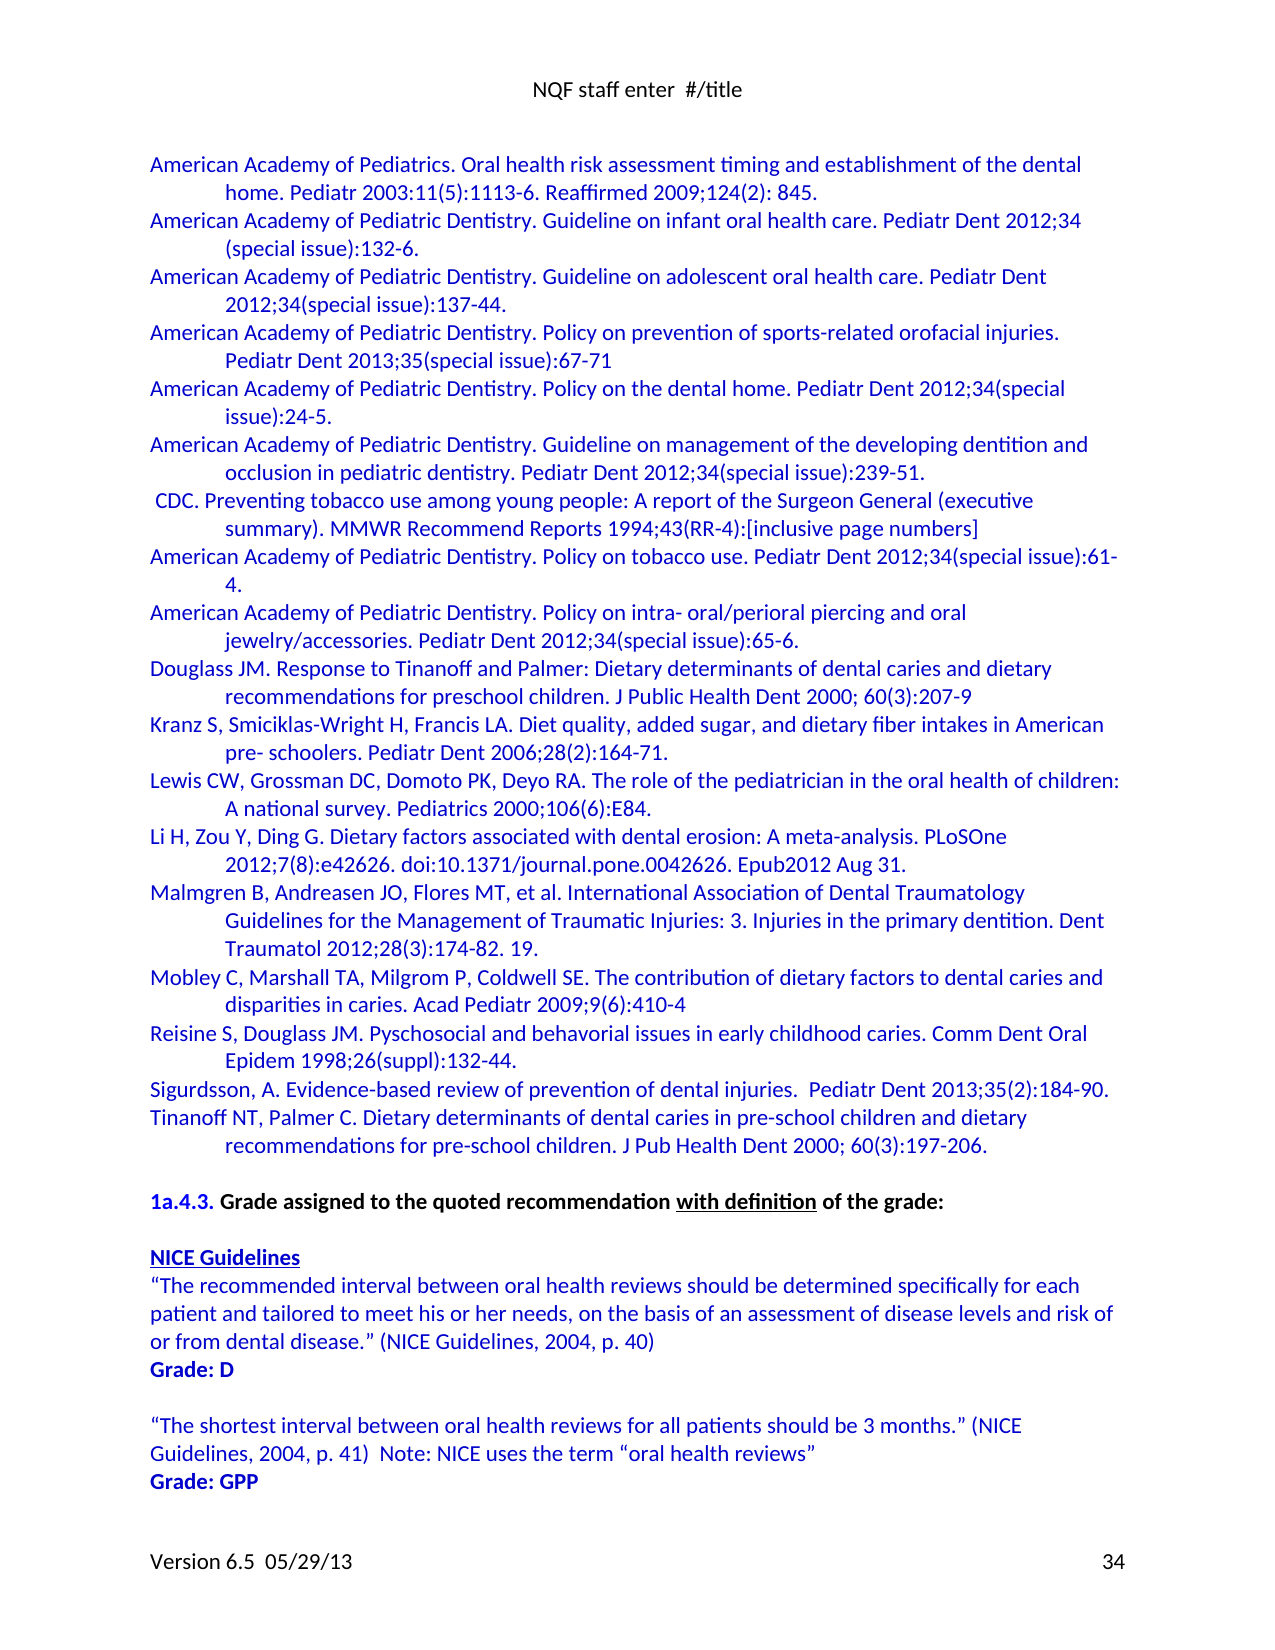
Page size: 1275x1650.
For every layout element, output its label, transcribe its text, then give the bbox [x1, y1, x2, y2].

text Lewis CW, Grossman DC, Domoto PK, Deyo RA. The role of the pediatrician in the oral health of children: A national survey. Pediatrics 2000;106(6):E84. [150, 766, 1125, 822]
text Kranz S, Smiciklas-Wright H, Francis LA. Diet quality, added sugar, and dietary fiber intakes in American pre- schoolers. Pediatr Dent 2006;28(2):164-71. [150, 710, 1125, 766]
text American Academy of Pediatric Dentistry. Policy on prevention of sports-related orofacial injuries. Pediatr Dent 2013;35(special issue):67-71 [150, 318, 1125, 374]
text American Academy of Pediatric Dentistry. Guideline on adolescent oral health care. Pediatr Dent 2012;34(special issue):137-44. [150, 262, 1125, 318]
text 1a.4.3. Grade assigned to the quoted recommendation with definition of the grade: [150, 1187, 1125, 1215]
text American Academy of Pediatric Dentistry. Guideline on infant oral health care. Pediatr Dent 2012;34 (special issue):132-6. [150, 206, 1125, 262]
text Grade: D [150, 1355, 1125, 1383]
text CDC. Preventing tobacco use among young people: A report of the Surgeon General (executive summary). MMWR Recommend Reports 1994;43(RR-4):[inclusive page numbers] [150, 486, 1125, 542]
text American Academy of Pediatrics. Oral health risk assessment timing and establishment of the dental home. Pediatr 2003:11(5):1113-6. Reaffirmed 2009;124(2): 845. [150, 150, 1125, 206]
text Sigurdsson, A. Evidence-based review of prevention of dental injuries. Pediatr Dent 2013;35(2):184-90. [150, 1075, 1125, 1103]
text American Academy of Pediatric Dentistry. Policy on the dental home. Pediatr Dent 2012;34(special issue):24-5. [150, 374, 1125, 430]
text Grade: GPP [150, 1467, 1125, 1495]
text American Academy of Pediatric Dentistry. Policy on intra- oral/perioral piercing and oral jewelry/accessories. Pediatr Dent 2012;34(special issue):65-6. [150, 598, 1125, 654]
text NICE Guidelines [150, 1243, 1125, 1271]
text “The shortest interval between oral health reviews for all patients should be 3 months.” (NICE Guidelines, 2004, p. 41) Note: NICE uses the term “oral health reviews” [150, 1411, 1125, 1467]
text Mobley C, Marshall TA, Milgrom P, Coldwell SE. The contribution of dietary factors to dental caries and disparities in caries. Acad Pediatr 2009;9(6):410-4 [150, 963, 1125, 1019]
text Tinanoff NT, Palmer C. Dietary determinants of dental caries in pre-school children and dietary recommendations for pre-school children. J Pub Health Dent 2000; 60(3):197-206. [150, 1103, 1125, 1159]
text Reisine S, Douglass JM. Pyschosocial and behavorial issues in early childhood caries. Comm Dent Oral Epidem 1998;26(suppl):132-44. [150, 1019, 1125, 1075]
text American Academy of Pediatric Dentistry. Guideline on management of the developing dentition and occlusion in pediatric dentistry. Pediatr Dent 2012;34(special issue):239-51. [150, 430, 1125, 486]
text Li H, Zou Y, Ding G. Dietary factors associated with dental erosion: A meta-analysis. PLoSOne 2012;7(8):e42626. doi:10.1371/journal.pone.0042626. Epub2012 Aug 31. [150, 822, 1125, 878]
text “The recommended interval between oral health reviews should be determined specifically for each patient and tailored to meet his or her needs, on the basis of an assessment of disease levels and risk of or from dental disease.” (NICE Guidelines, 2004, p. 40) [150, 1271, 1125, 1355]
text Douglass JM. Response to Tinanoff and Palmer: Dietary determinants of dental caries and dietary recommendations for preschool children. J Public Health Dent 2000; 60(3):207-9 [150, 654, 1125, 710]
text American Academy of Pediatric Dentistry. Policy on tobacco use. Pediatr Dent 2012;34(special issue):61-4. [150, 542, 1125, 598]
text Malmgren B, Andreasen JO, Flores MT, et al. International Association of Dental Traumatology Guidelines for the Management of Traumatic Injuries: 3. Injuries in the primary dentition. Dent Traumatol 2012;28(3):174-82. 19. [150, 878, 1125, 963]
